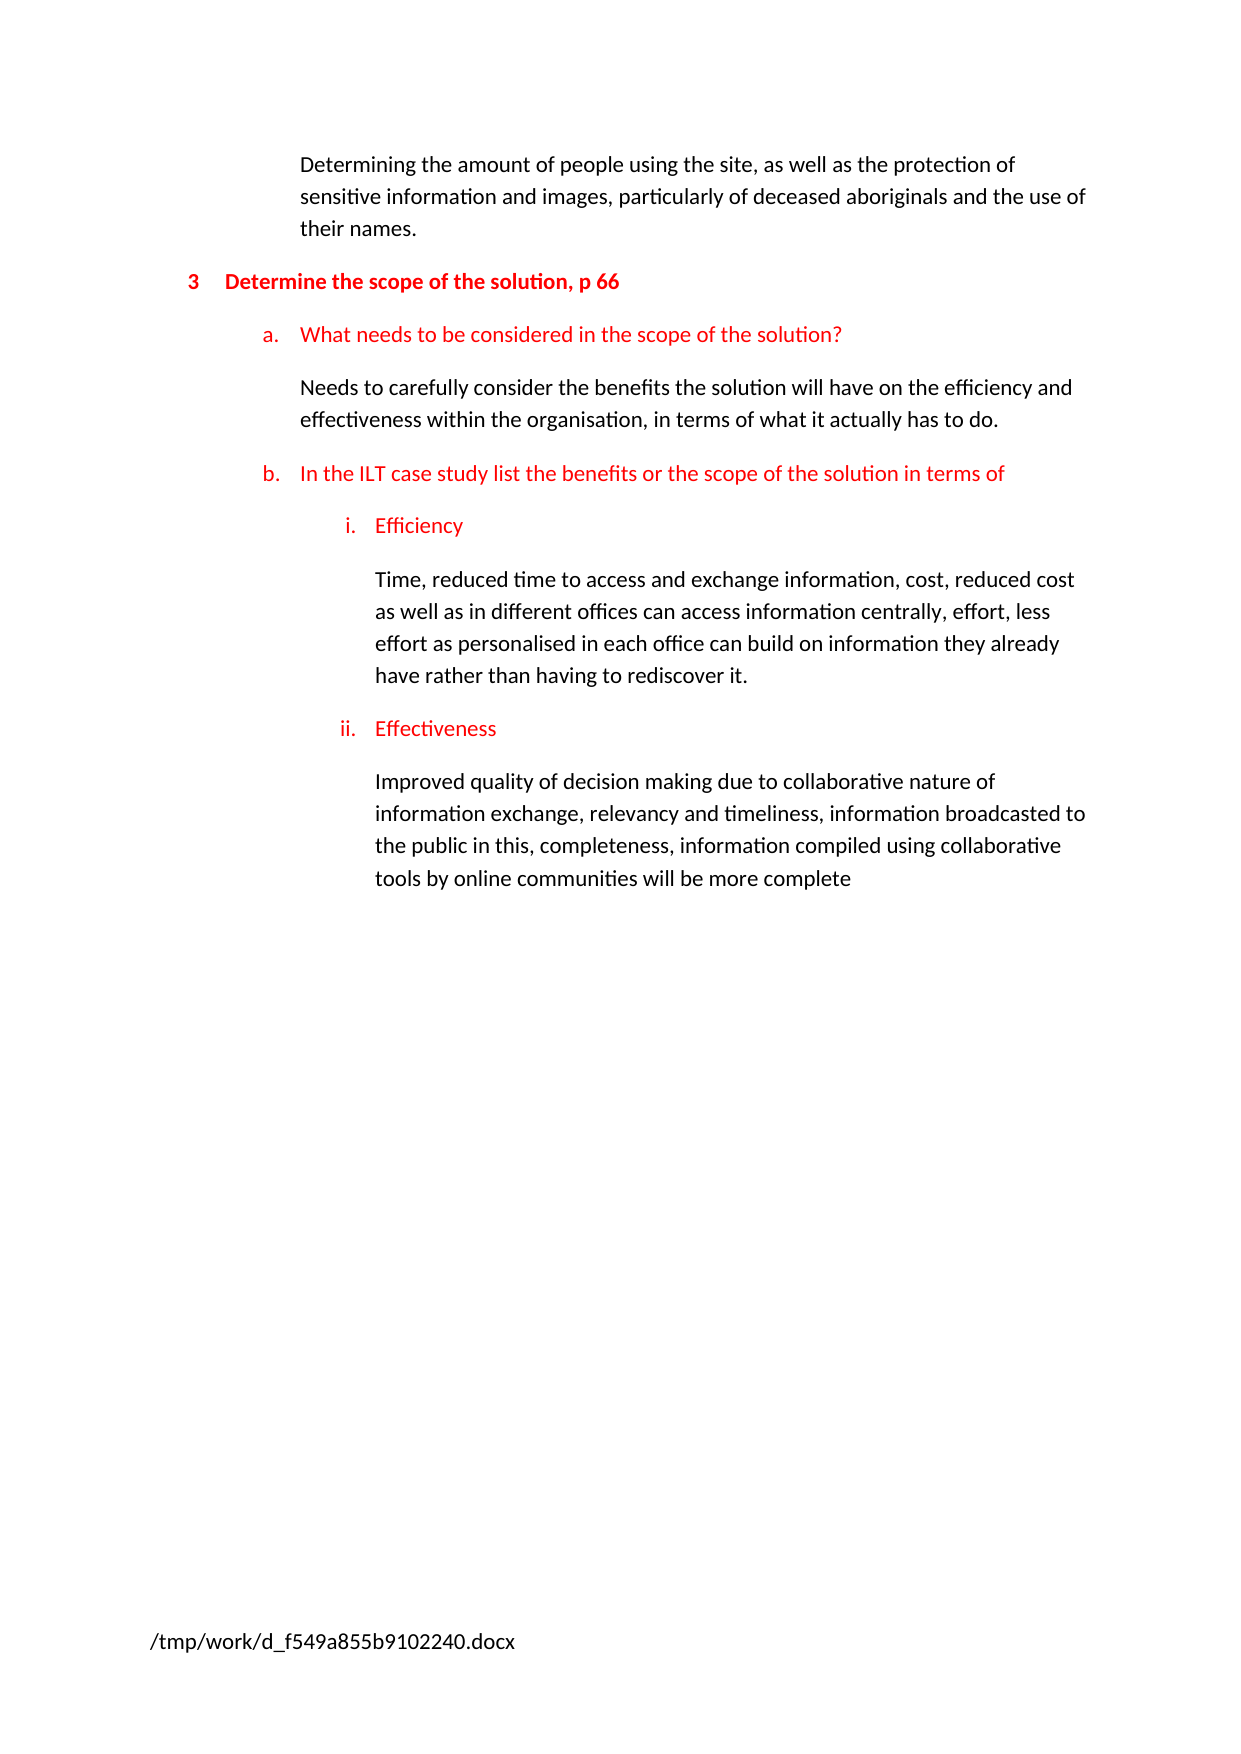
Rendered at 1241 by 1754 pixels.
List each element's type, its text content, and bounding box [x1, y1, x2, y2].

list Effectiveness [356, 714, 1090, 742]
list In the ILT case study list the benefits or the scope of the solution in terms of [262, 459, 1090, 487]
list Improved quality of decision making due to collaborative nature of information exchange, relevancy and timeliness, information broadcasted to the public in this, completeness, information compiled using collaborative tools by online communities will be more complete [375, 767, 1090, 892]
list Determining the amount of people using the site, as well as the protection of sensitive information and images, particularly of deceased aboriginals and the use of their names. [300, 150, 1090, 242]
list What needs to be considered in the scope of the solution? [262, 320, 1090, 348]
list Determine the scope of the solution, p 66 [187, 267, 1090, 295]
list Efficiency [356, 512, 1090, 540]
list Time, reduced time to access and exchange information, cost, reduced cost as well as in different offices can access information centrally, effort, less effort as personalised in each office can build on information they already have rather than having to rediscover it. [375, 565, 1090, 689]
list Needs to carefully consider the benefits the solution will have on the efficiency and effectiveness within the organisation, in terms of what it actually has to do. [300, 373, 1090, 434]
